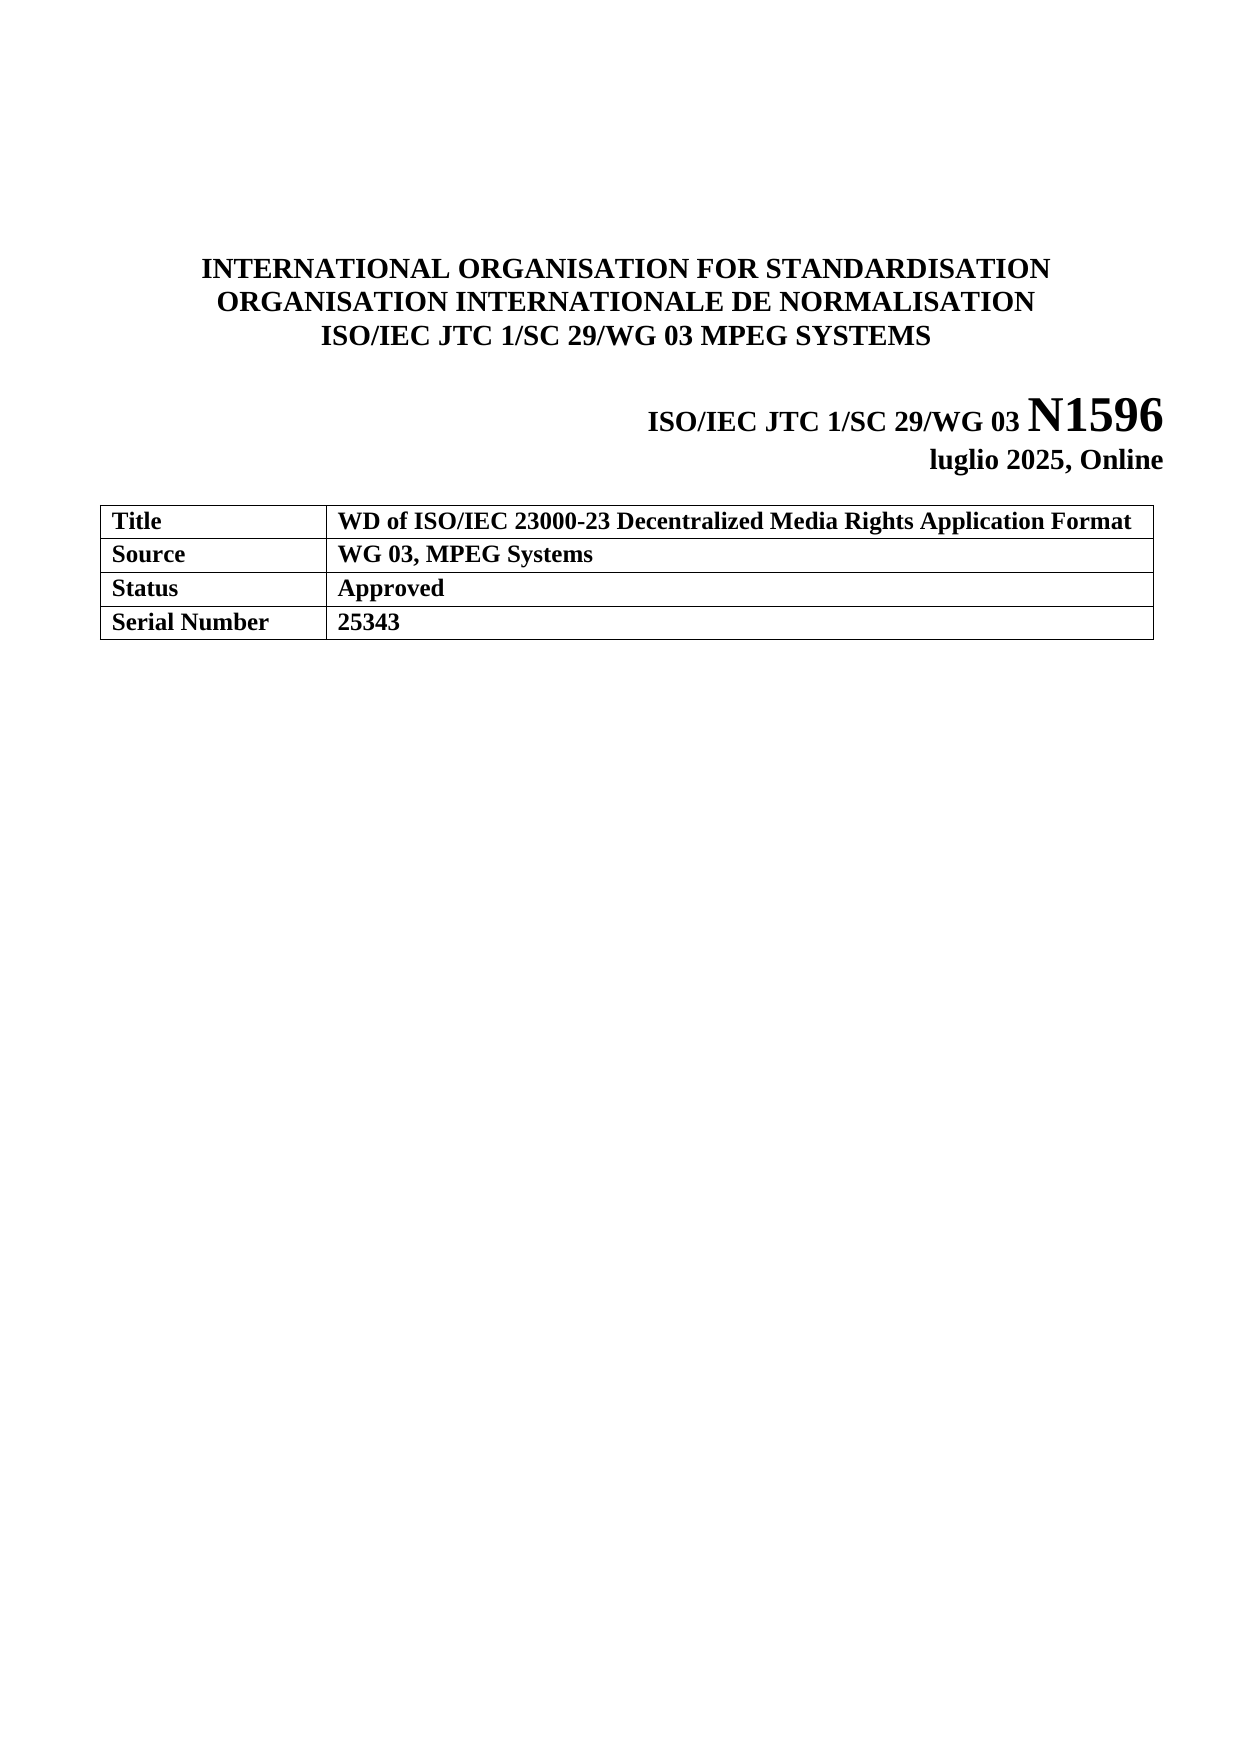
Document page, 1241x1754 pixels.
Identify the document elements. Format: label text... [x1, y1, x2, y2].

table_cell Approved [327, 573, 1153, 606]
text ISO/IEC JTC 1/SC 29/WG 03 N1596 [88, 385, 1163, 442]
table_cell Status [101, 573, 326, 606]
text July 2025, Online [88, 442, 1163, 476]
table_cell Source [101, 539, 326, 572]
table_header WD of ISO/IEC 23000-23 Decentralized Media Rights Application Format [327, 506, 1153, 538]
table_header Title [101, 506, 326, 538]
table_cell Serial Number [101, 607, 326, 639]
text ORGANISATION INTERNATIONALE DE NORMALISATION [88, 284, 1163, 318]
text ISO/IEC JTC 1/SC 29/WG 03 MPEG SYSTEMS [88, 318, 1163, 351]
text INTERNATIONAL ORGANISATION FOR STANDARDISATION [88, 251, 1163, 284]
table_cell WG 03, MPEG Systems [327, 539, 1153, 572]
table_cell 25343 [327, 607, 1153, 639]
